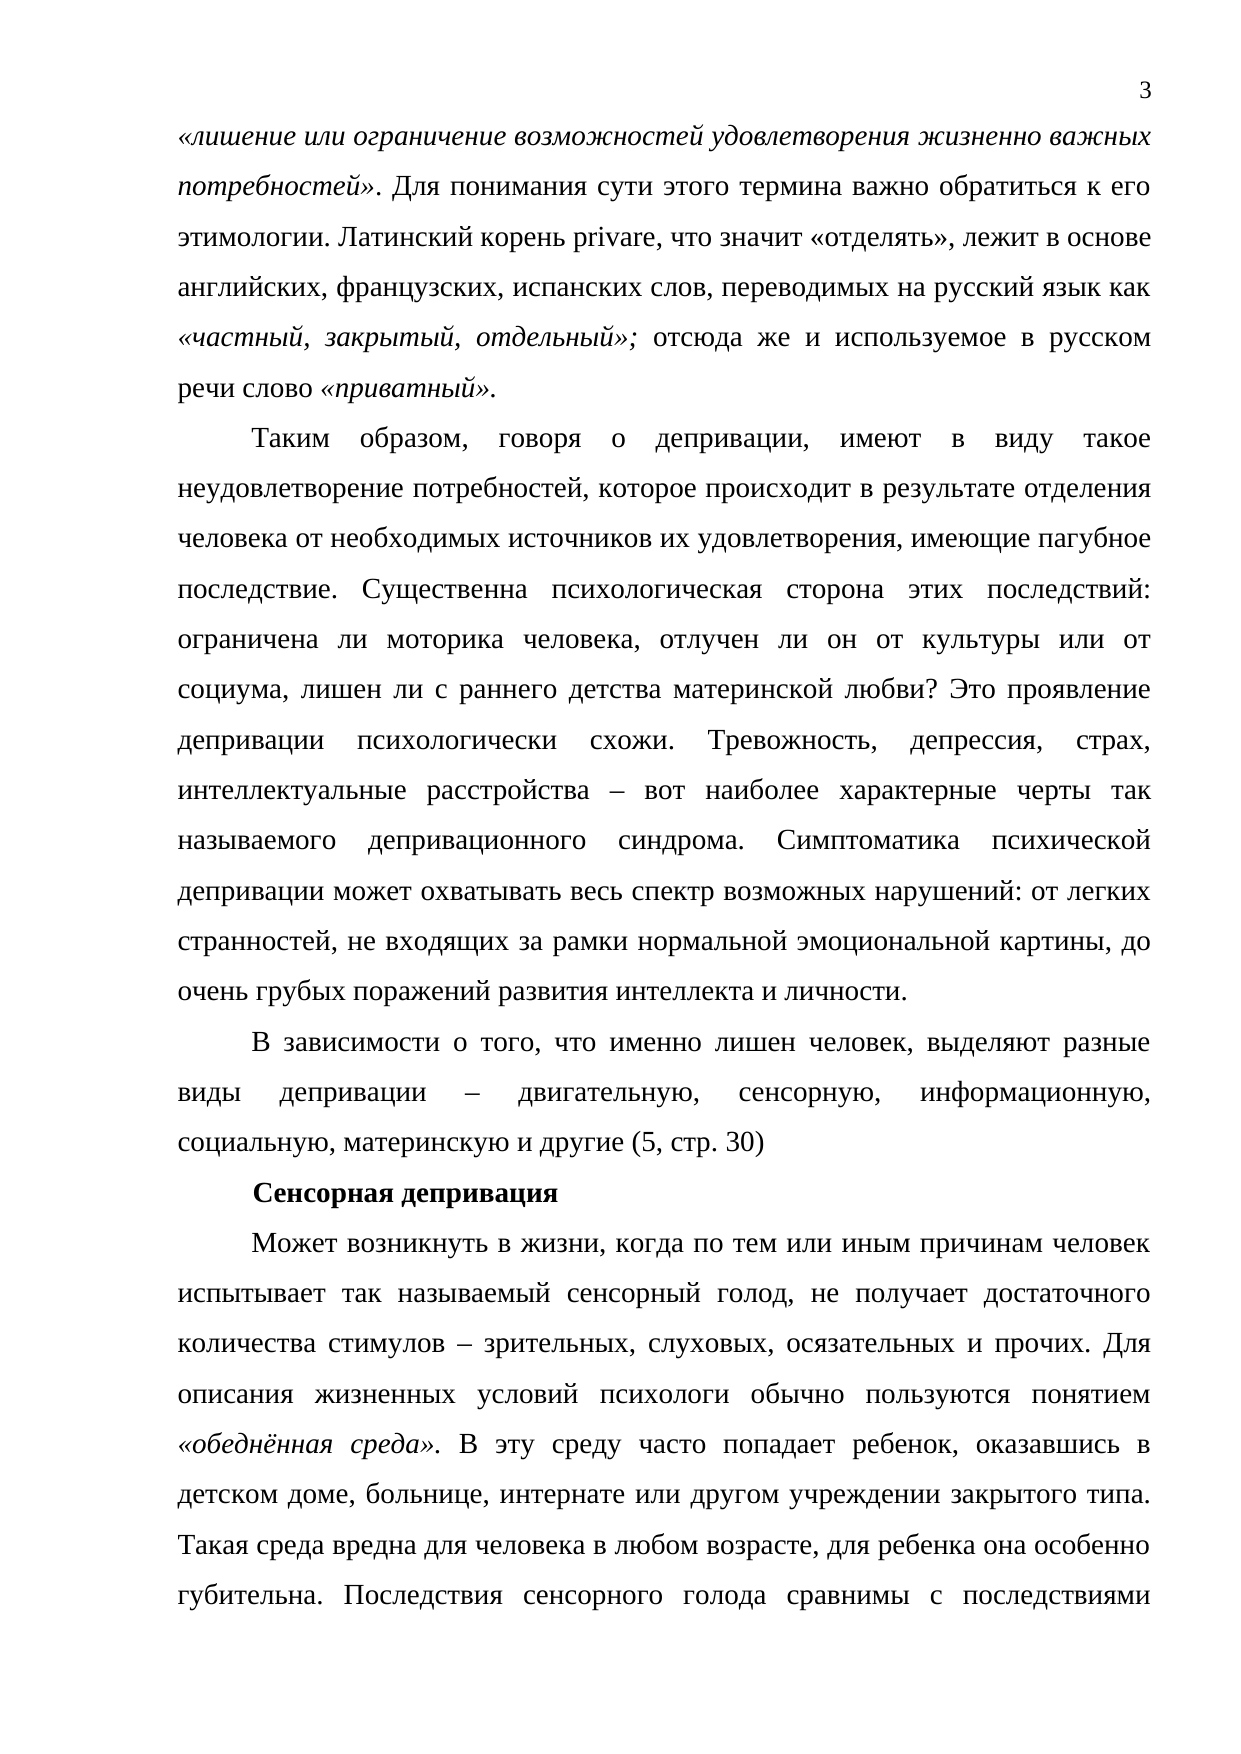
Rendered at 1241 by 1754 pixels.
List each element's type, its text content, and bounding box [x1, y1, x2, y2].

text Сенсорная депривация [177, 1175, 1152, 1208]
text Таким образом, говоря о депривации, имеют в виду такое неудовлетворение потребностей, которое происходит в результате отделения человека от необходимых источников их удовлетворения, имеющие пагубное последствие. Существенна психологическая сторона этих последствий: ограничена ли моторика человека, отлучен ли он от культуры или от социума, лишен ли с раннего детства материнской любви? Это проявление депривации психологически схожи. Тревожность, депрессия, страх, интеллектуальные расстройства – вот наиболее характерные черты так называемого депривационного синдрома. Симптоматика психической депривации может охватывать весь спектр возможных нарушений: от легких странностей, не входящих за рамки нормальной эмоциональной картины, до очень грубых поражений развития интеллекта и личности. [177, 420, 1152, 1007]
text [177, 118, 1152, 403]
text В зависимости о того, что именно лишен человек, выделяют разные виды депривации – двигательную, сенсорную, информационную, социальную, материнскую и другие (5, стр. 30) [177, 1024, 1152, 1158]
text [177, 1225, 1152, 1611]
